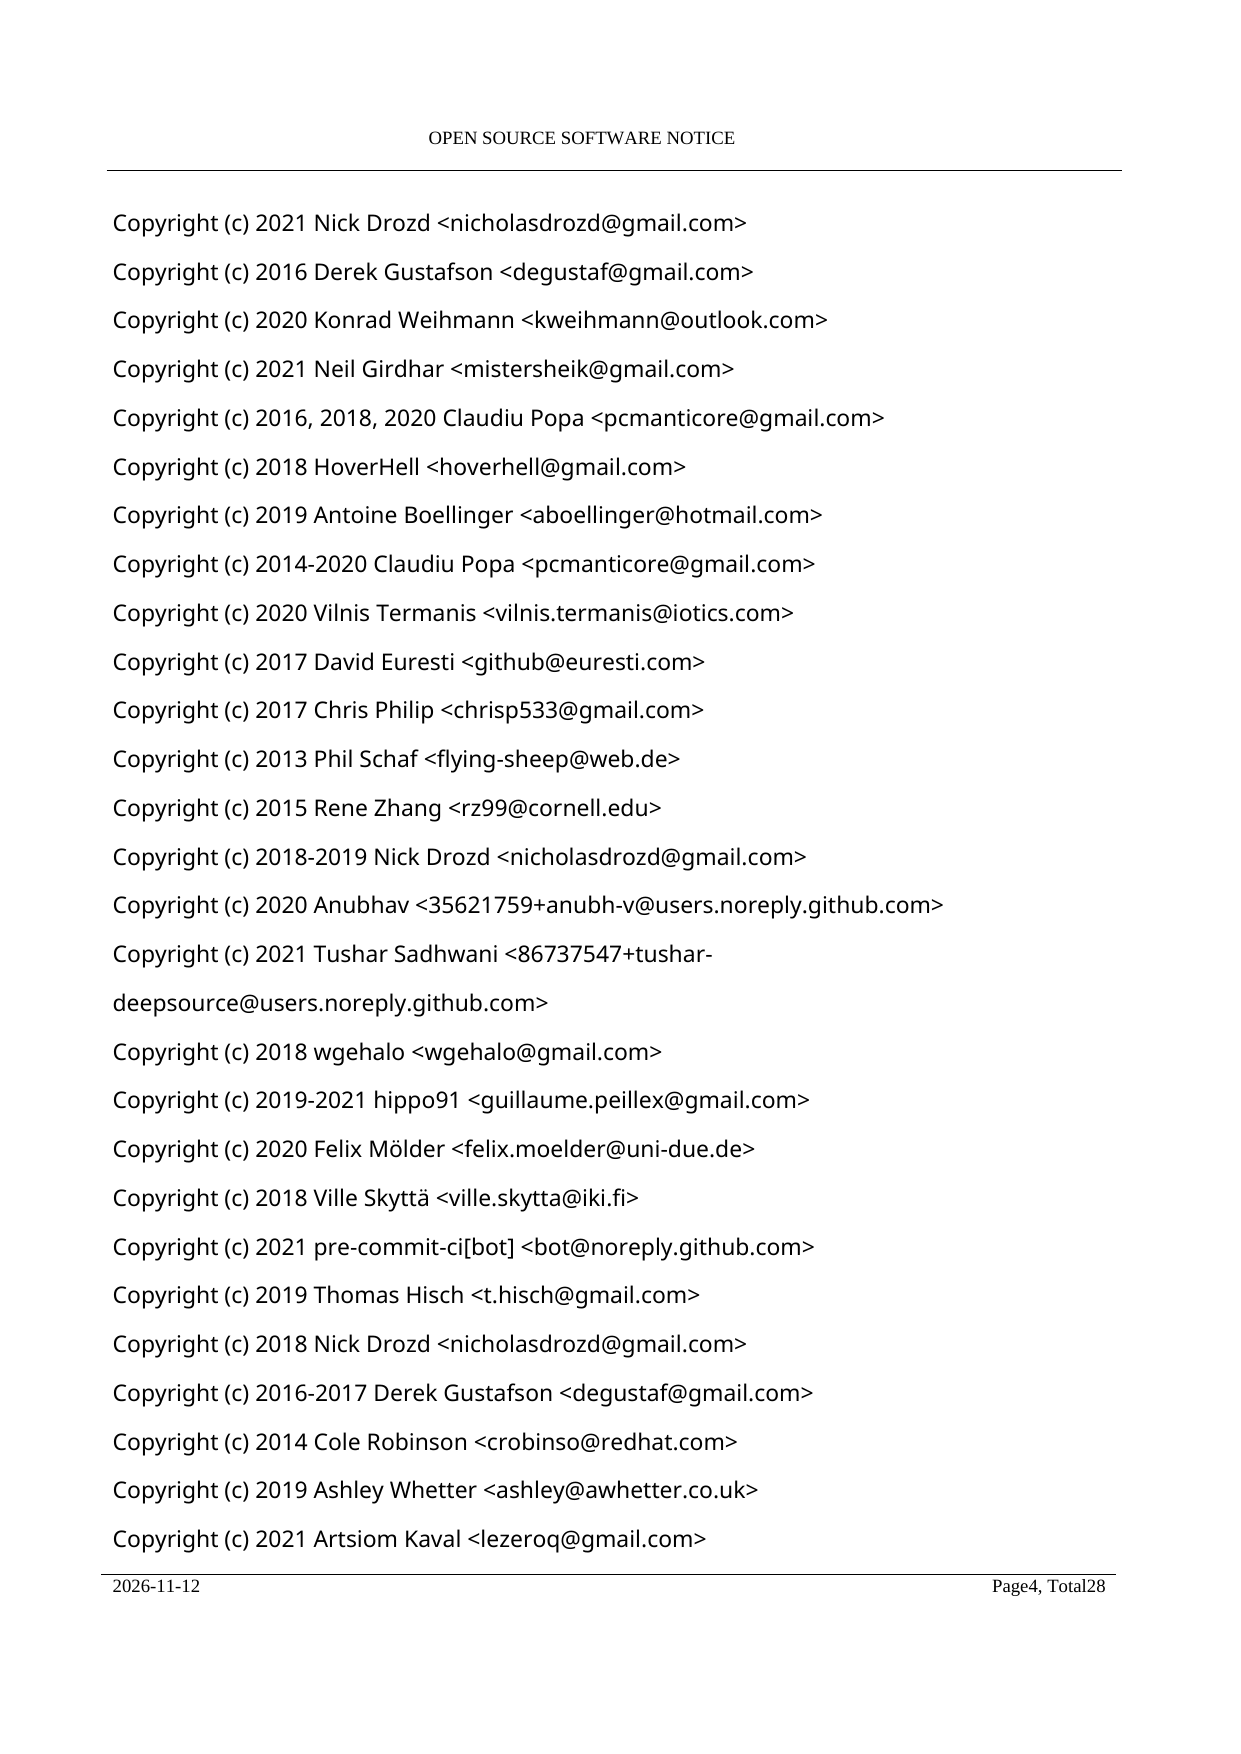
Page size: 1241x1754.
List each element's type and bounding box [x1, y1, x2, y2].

text [112, 206, 1128, 1555]
